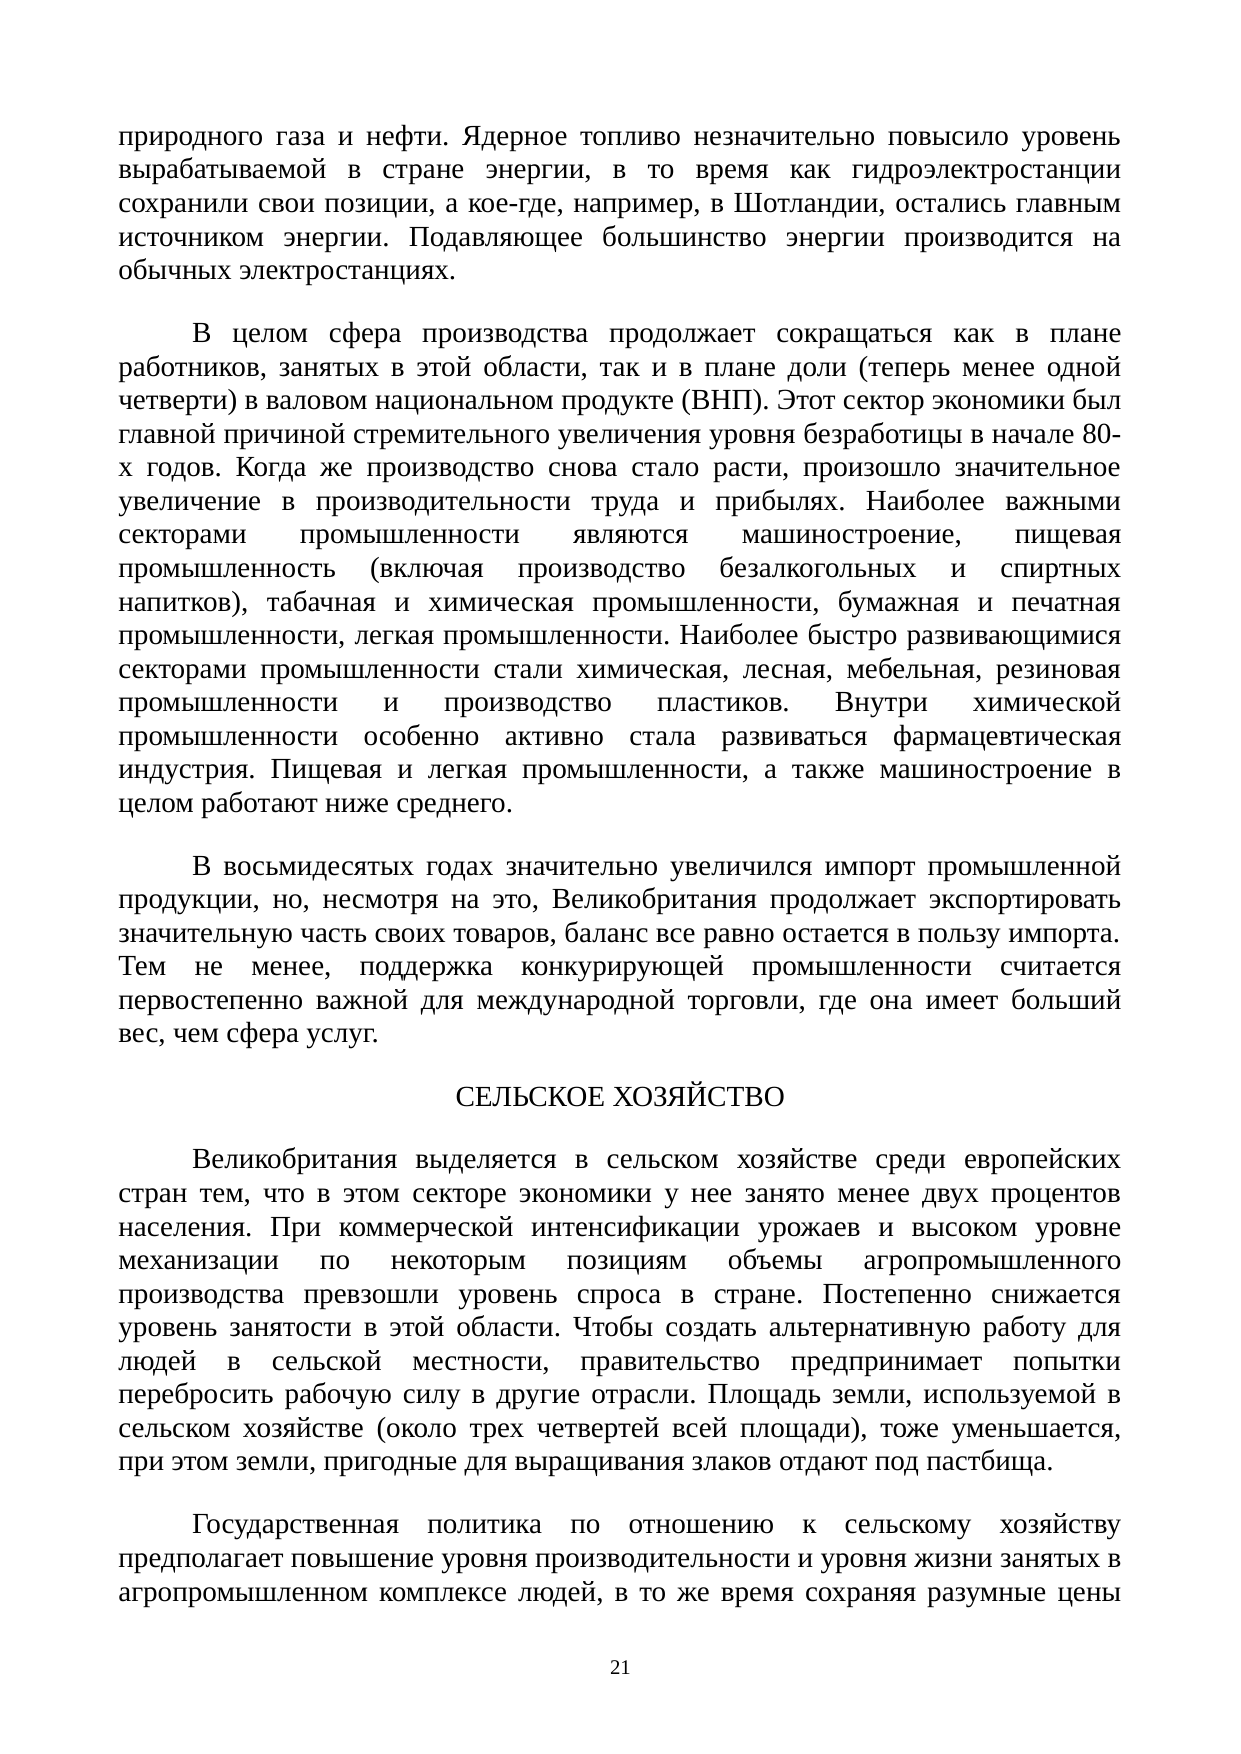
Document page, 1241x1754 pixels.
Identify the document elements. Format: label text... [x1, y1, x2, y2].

text В восьмидесятых годах значительно увеличился импорт промышленной продукции, но, несмотря на это, Великобритания продолжает экспортировать значительную часть своих товаров, баланс все равно остается в пользу импорта. Тем не менее, поддержка конкурирующей промышленности считается первостепенно важной для международной торговли, где она имеет больший вес, чем сфера услуг. [118, 848, 1122, 1049]
text Великобритания выделяется в сельском хозяйстве среди европейских стран тем, что в этом секторе экономики у нее занято менее двух процентов населения. При коммерческой интенсификации урожаев и высоком уровне механизации по некоторым позициям объемы агропромышленного производства превзошли уровень спроса в стране. Постепенно снижается уровень занятости в этой области. Чтобы создать альтернативную работу для людей в сельской местности, правительство предпринимает попытки перебросить рабочую силу в другие отрасли. Площадь земли, используемой в сельском хозяйстве (около трех четвертей всей площади), тоже уменьшается, при этом земли, пригодные для выращивания злаков отдают под пастбища. [118, 1142, 1122, 1477]
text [118, 118, 1122, 286]
text В целом сфера производства продолжает сокращаться как в плане работников, занятых в этой области, так и в плане доли (теперь менее одной четверти) в валовом национальном продукте (ВНП). Этот сектор экономики был главной причиной стремительного увеличения уровня безработицы в начале 80-х годов. Когда же производство снова стало расти, произошло значительное увеличение в производительности труда и прибылях. Наиболее важными секторами промышленности являются машиностроение, пищевая промышленность (включая производство безалкогольных и спиртных напитков), табачная и химическая промышленности, бумажная и печатная промышленности, легкая промышленности. Наиболее быстро развивающимися секторами промышленности стали химическая, лесная, мебельная, резиновая промышленности и производство пластиков. Внутри химической промышленности особенно активно стала развиваться фармацевтическая индустрия. Пищевая и легкая промышленности, а также машиностроение в целом работают ниже среднего. [118, 315, 1122, 818]
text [118, 1507, 1122, 1607]
text СЕЛЬСКОЕ ХОЗЯЙСТВО [118, 1079, 1122, 1112]
